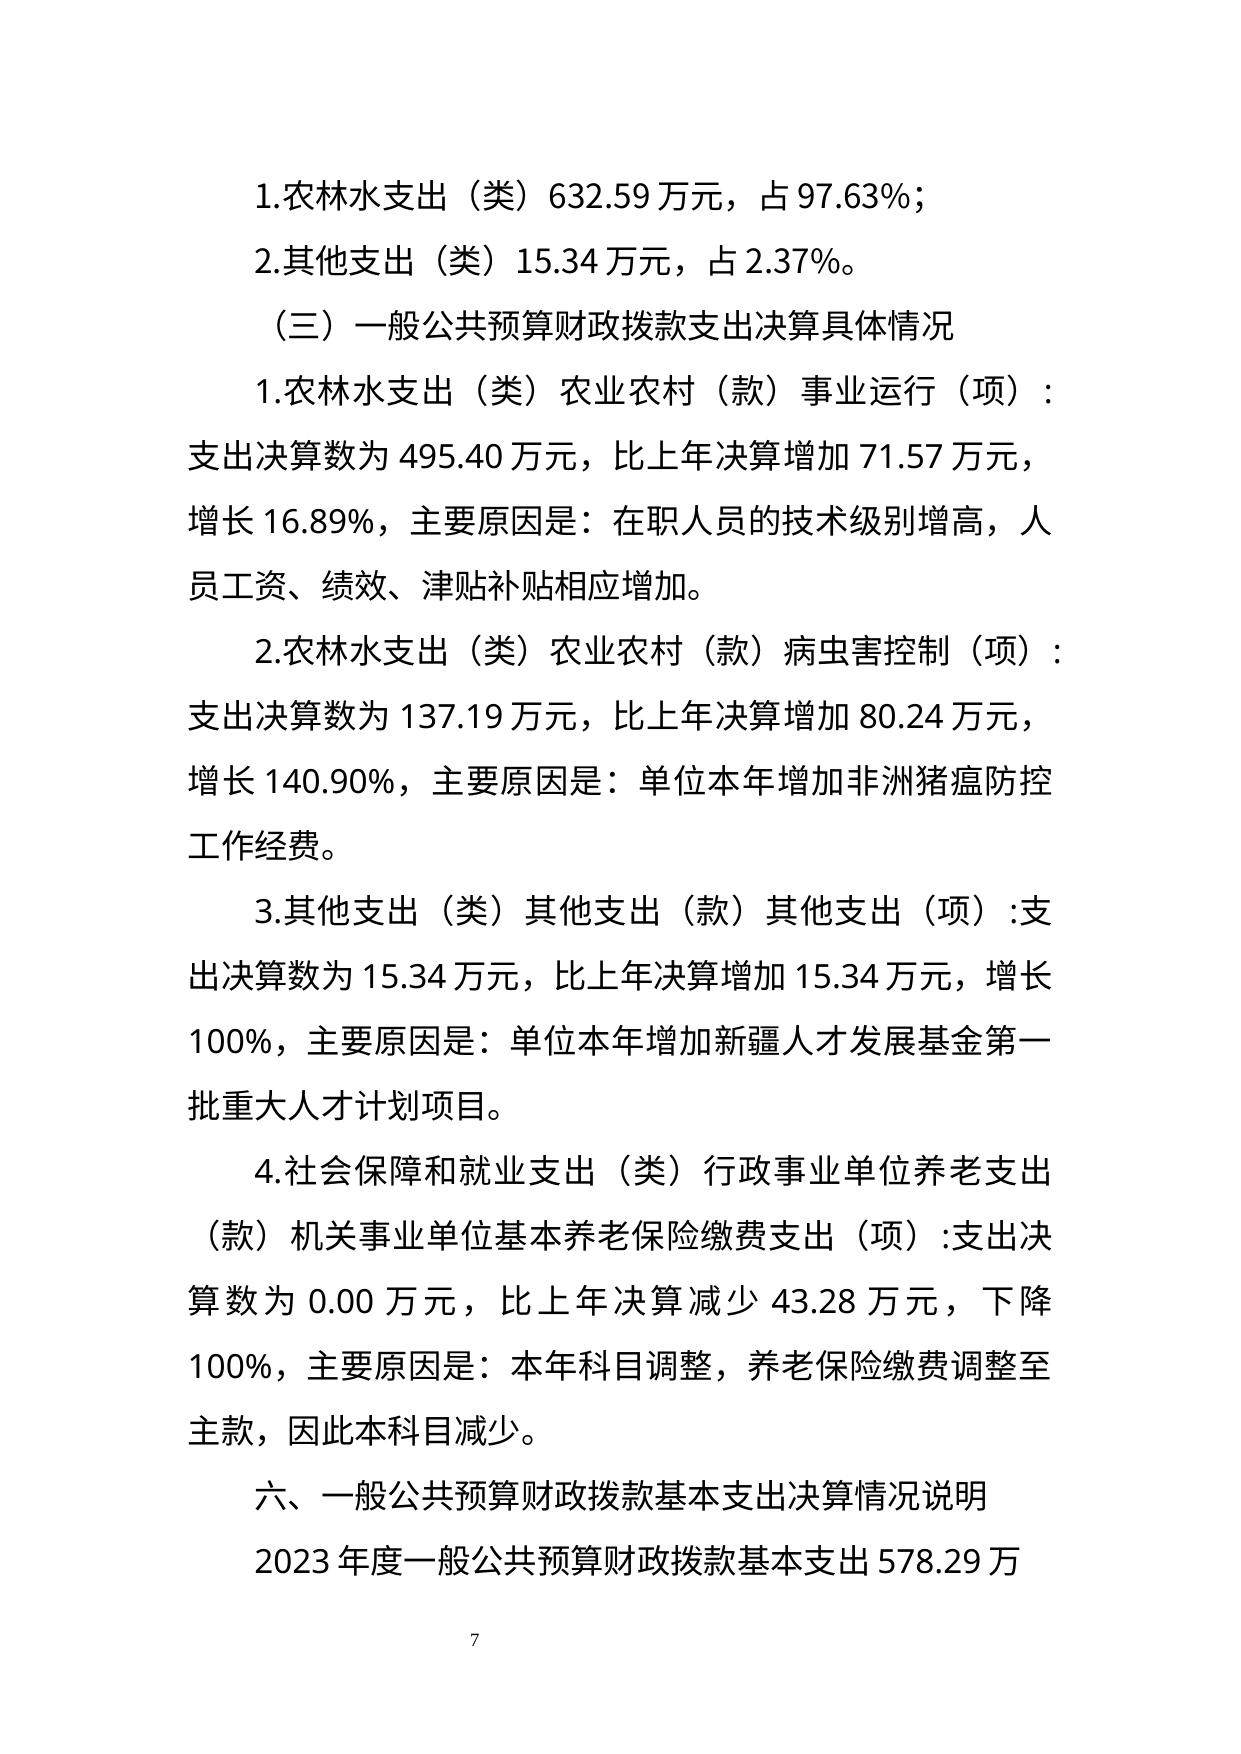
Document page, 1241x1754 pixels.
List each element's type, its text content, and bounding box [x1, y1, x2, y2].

text 1.农林水支出（类）632.59万元，占97.63%； [187, 162, 1053, 227]
text （三）一般公共预算财政拨款支出决算具体情况 [187, 292, 1053, 357]
text 2.农林水支出（类）农业农村（款）病虫害控制（项）:支出决算数为137.19万元，比上年决算增加80.24万元，增长140.90%，主要原因是：单位本年增加非洲猪瘟防控工作经费。 [187, 617, 1053, 877]
text 六、一般公共预算财政拨款基本支出决算情况说明 [187, 1462, 1053, 1527]
text 4.社会保障和就业支出（类）行政事业单位养老支出（款）机关事业单位基本养老保险缴费支出（项）:支出决算数为0.00万元，比上年决算减少43.28万元，下降100%，主要原因是：本年科目调整，养老保险缴费调整至主款，因此本科目减少。 [187, 1137, 1053, 1462]
text 3.其他支出（类）其他支出（款）其他支出（项）:支出决算数为15.34万元，比上年决算增加15.34万元，增长100%，主要原因是：单位本年增加新疆人才发展基金第一批重大人才计划项目。 [187, 877, 1053, 1137]
text 1.农林水支出（类）农业农村（款）事业运行（项）:支出决算数为495.40万元，比上年决算增加71.57万元，增长16.89%，主要原因是：在职人员的技术级别增高，人员工资、绩效、津贴补贴相应增加。 [187, 357, 1053, 617]
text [187, 1527, 1053, 1592]
text 2.其他支出（类）15.34万元，占2.37%。 [187, 227, 1053, 292]
